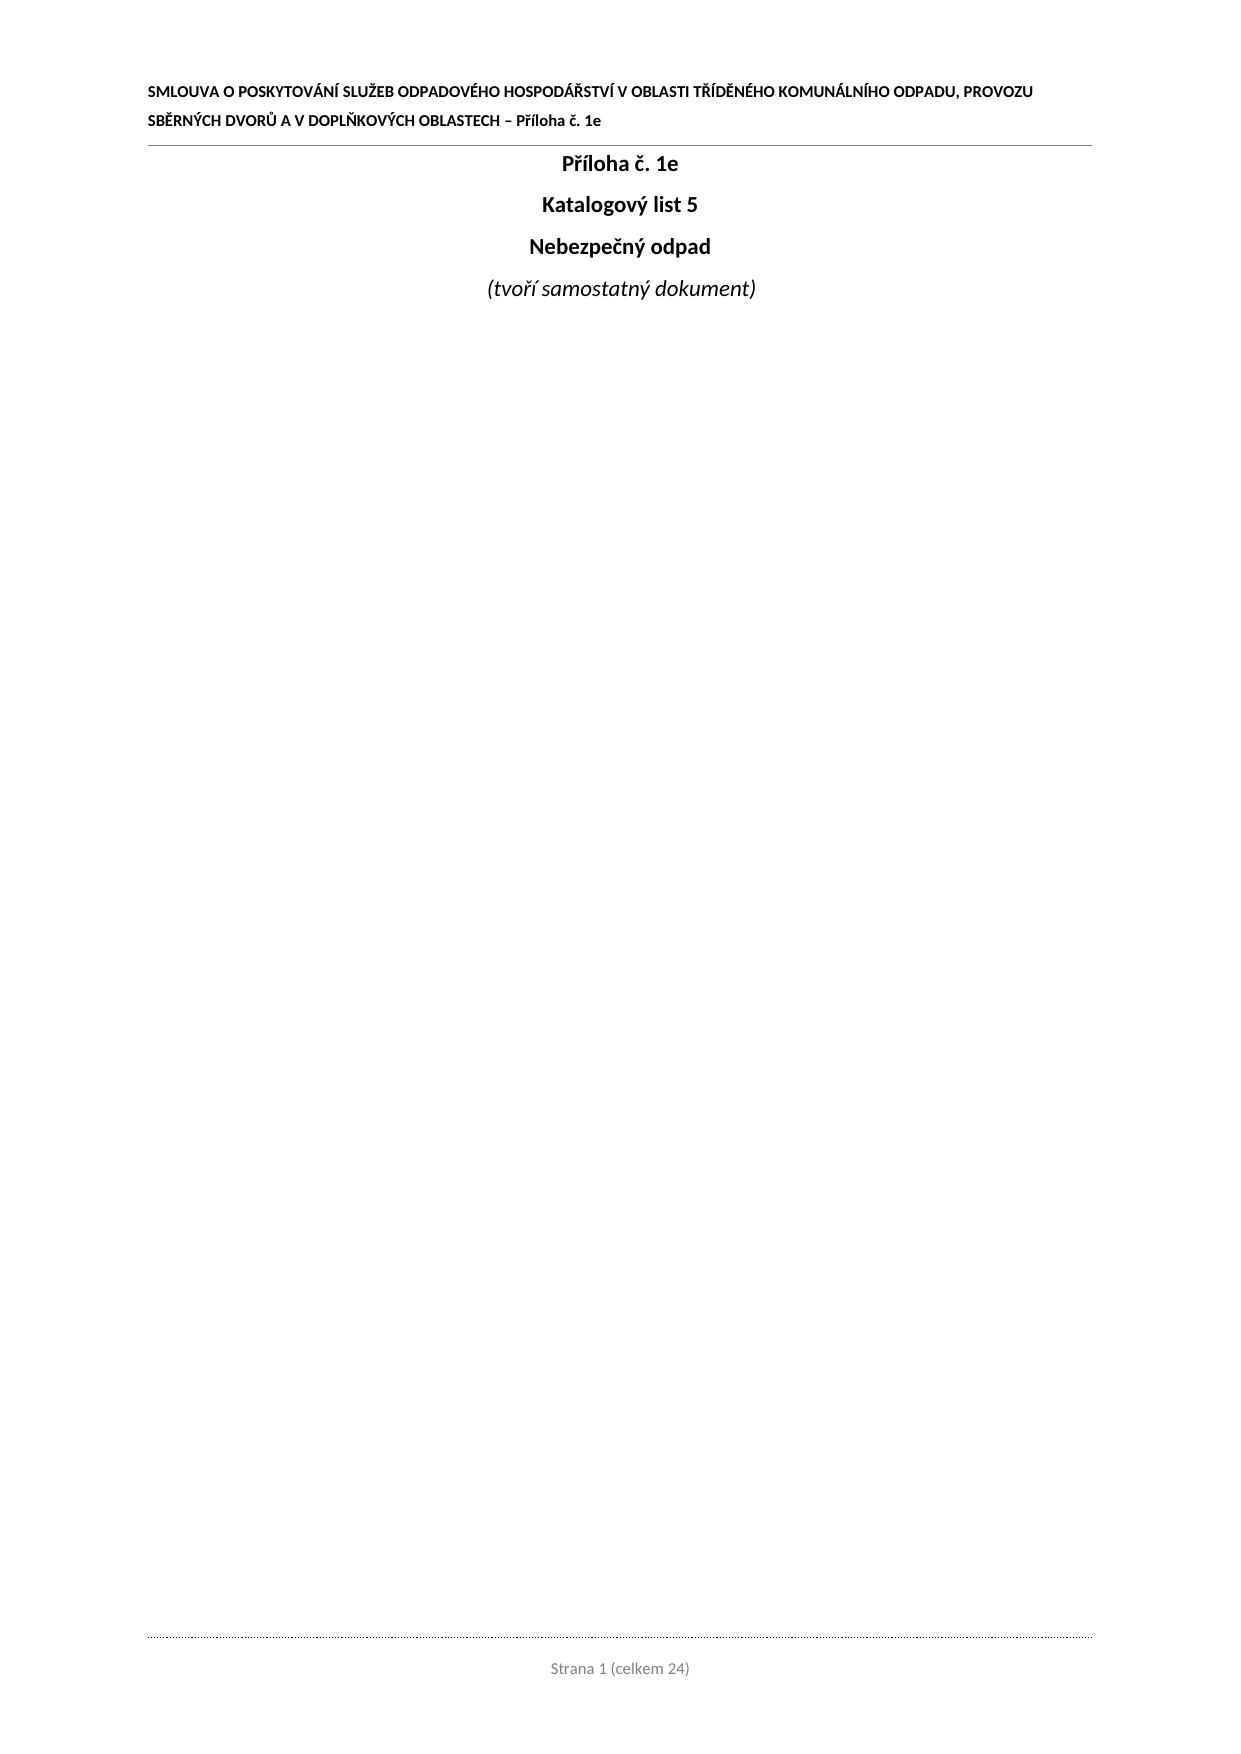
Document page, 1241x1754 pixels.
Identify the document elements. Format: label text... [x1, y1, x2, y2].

text Nebezpečný odpad [148, 231, 1092, 260]
text Příloha č. 1e [148, 148, 1092, 177]
text (tvoří samostatný dokument) [148, 273, 1092, 302]
text Katalogový list 5 [148, 189, 1092, 218]
